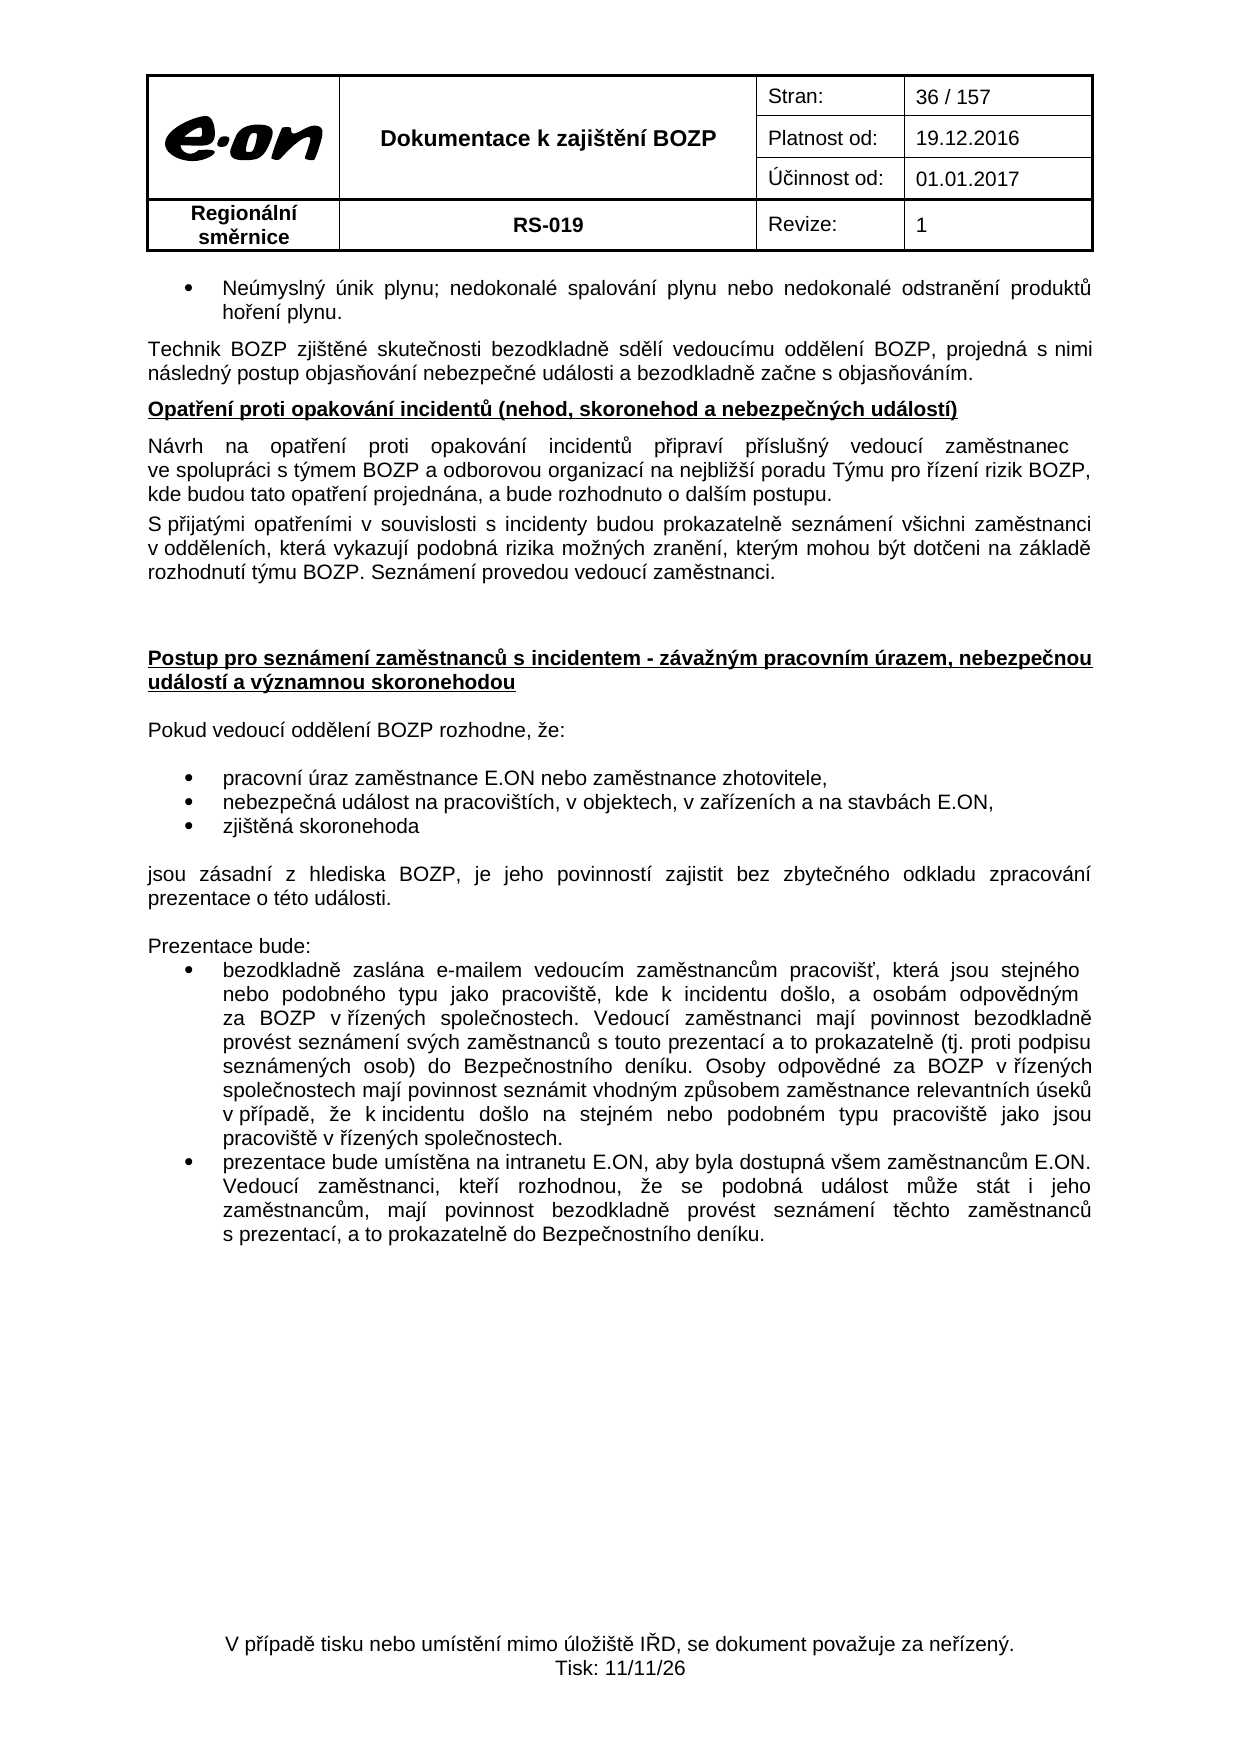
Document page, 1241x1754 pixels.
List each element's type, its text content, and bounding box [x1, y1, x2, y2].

list bezodkladně zaslána e-mailem vedoucím zaměstnancům pracovišť, která jsou stejného nebo podobného typu jako pracoviště, kde k incidentu došlo, a osobám odpovědným za BOZP v řízených společnostech. Vedoucí zaměstnanci mají povinnost bezodkladně provést seznámení svých zaměstnanců s touto prezentací a to prokazatelně (tj. proti podpisu seznámených osob) do Bezpečnostního deníku. Osoby odpovědné za BOZP v řízených společnostech mají povinnost seznámit vhodným způsobem zaměstnance relevantních úseků v případě, že k incidentu došlo na stejném nebo podobném typu pracoviště jako jsou pracoviště v řízených společnostech. [185, 958, 1092, 1149]
list Neúmyslný únik plynu; nedokonalé spalování plynu nebo nedokonalé odstranění produktů hoření plynu. [185, 276, 1092, 324]
list zjištěná skoronehoda [185, 814, 1092, 838]
text Postup pro seznámení zaměstnanců s incidentem - závažným pracovním úrazem, nebezpečnou událostí a významnou skoronehodou [148, 668, 1092, 694]
list prezentace bude umístěna na intranetu E.ON, aby byla dostupná všem zaměstnancům E.ON. Vedoucí zaměstnanci, kteří rozhodnou, že se podobná událost může stát i jeho zaměstnancům, mají povinnost bezodkladně provést seznámení těchto zaměstnanců s prezentací, a to prokazatelně do Bezpečnostního deníku. [185, 1149, 1092, 1246]
text Pokud vedoucí oddělení BOZP rozhodne, že: [148, 718, 1092, 742]
text Prezentace bude: [148, 934, 1092, 958]
text Návrh na opatření proti opakování incidentů připraví příslušný vedoucí zaměstnanec ve spolupráci s týmem BOZP a odborovou organizací na nejbližší poradu Týmu pro řízení rizik BOZP, kde budou tato opatření projednána, a bude rozhodnuto o dalším postupu. [148, 433, 1092, 505]
text Postup pro seznámení zaměstnanců s incidentem - závažným pracovním úrazem, nebezpečnou událostí a významnou skoronehodou [148, 646, 1092, 667]
text jsou zásadní z hlediska BOZP, je jeho povinností zajistit bez zbytečného odkladu zpracování prezentace o této události. [148, 862, 1092, 910]
list nebezpečná událost na pracovištích, v objektech, v zařízeních a na stavbách E.ON, [185, 790, 1092, 814]
text S přijatými opatřeními v souvislosti s incidenty budou prokazatelně seznámení všichni zaměstnanci v odděleních, která vykazují podobná rizika možných zranění, kterým mohou být dotčeni na základě rozhodnutí týmu BOZP. Seznámení provedou vedoucí zaměstnanci. [148, 512, 1092, 583]
list pracovní úraz zaměstnance E.ON nebo zaměstnance zhotovitele, [185, 766, 1092, 790]
text Technik BOZP zjištěné skutečnosti bezodkladně sdělí vedoucímu oddělení BOZP, projedná s nimi následný postup objasňování nebezpečné události a bezodkladně začne s objasňováním. [148, 337, 1092, 384]
title Opatření proti opakování incidentů (nehod, skoronehod a nebezpečných událostí) [148, 397, 1092, 421]
